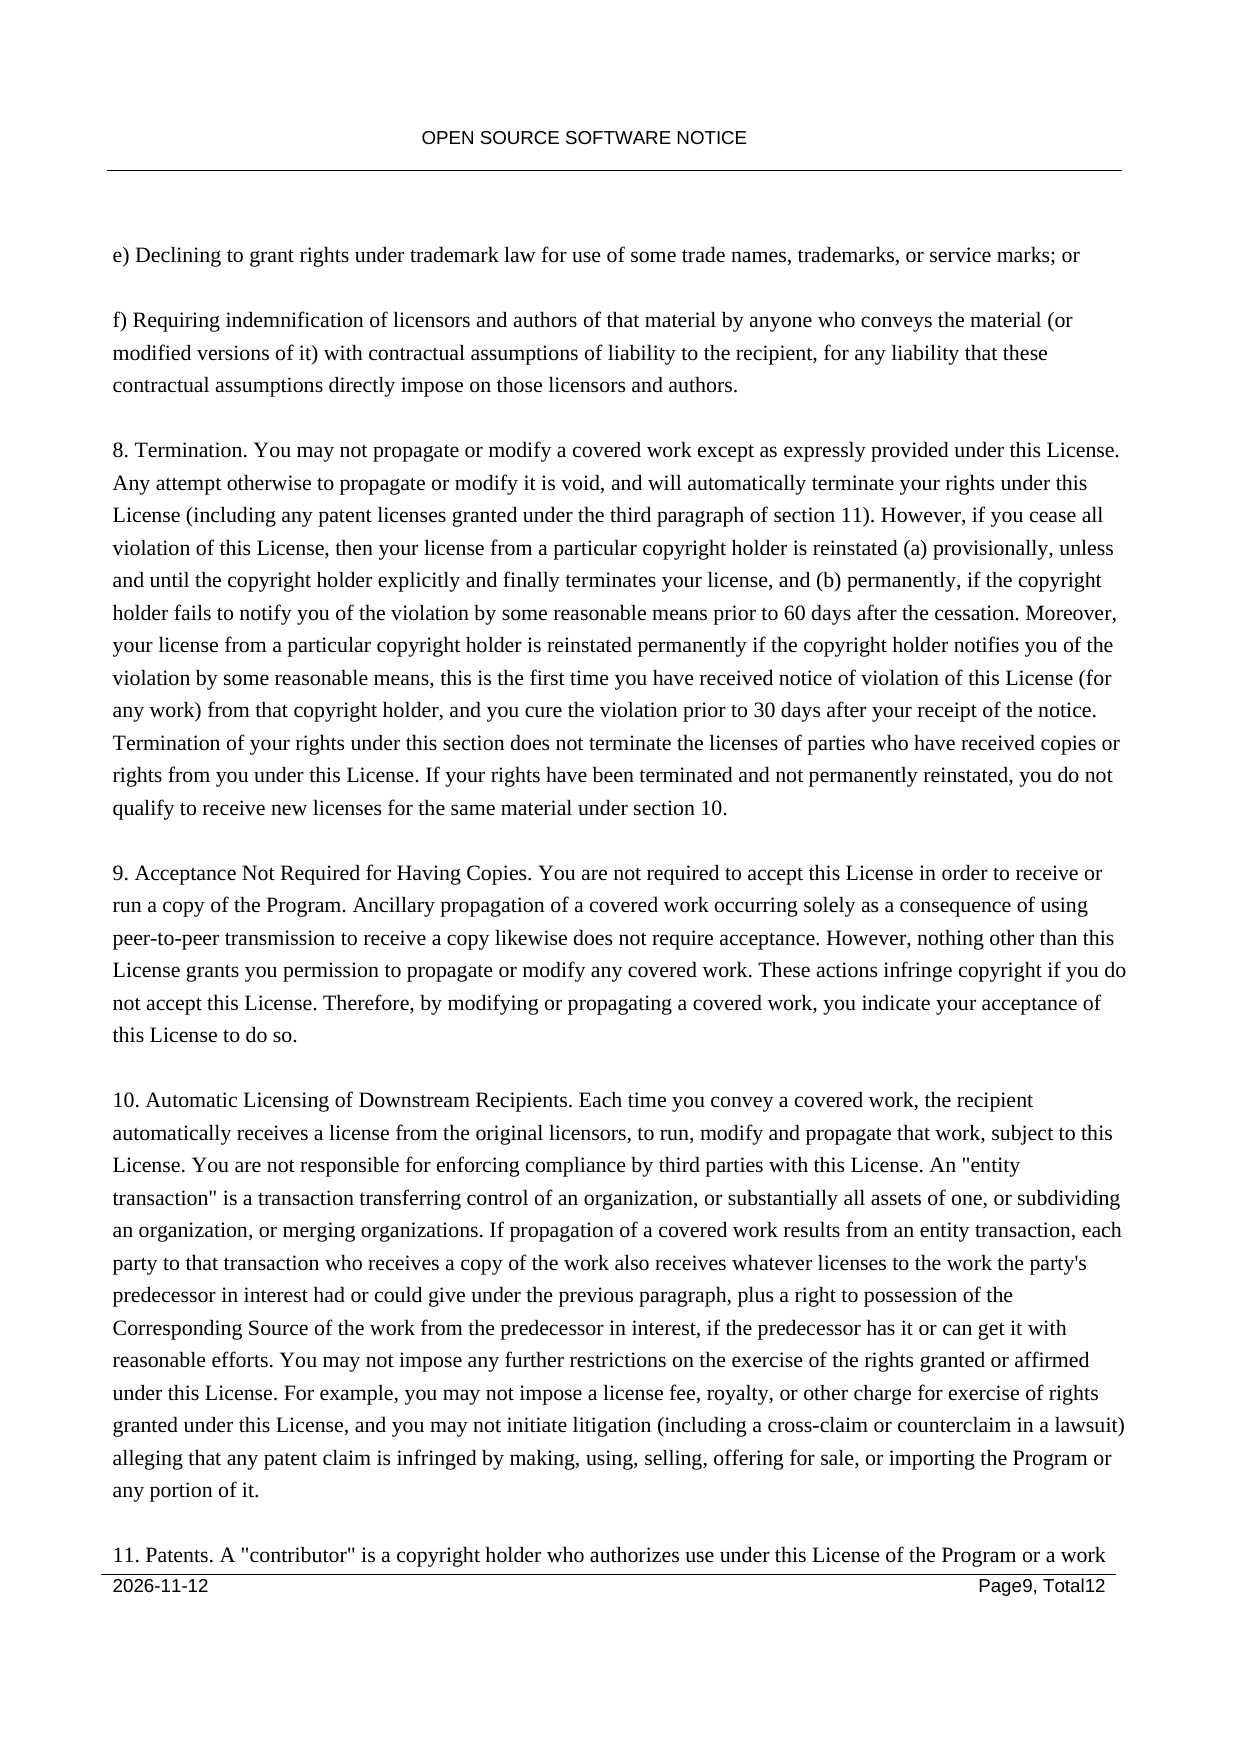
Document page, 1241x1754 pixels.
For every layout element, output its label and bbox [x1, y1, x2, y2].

text [112, 206, 1128, 1571]
